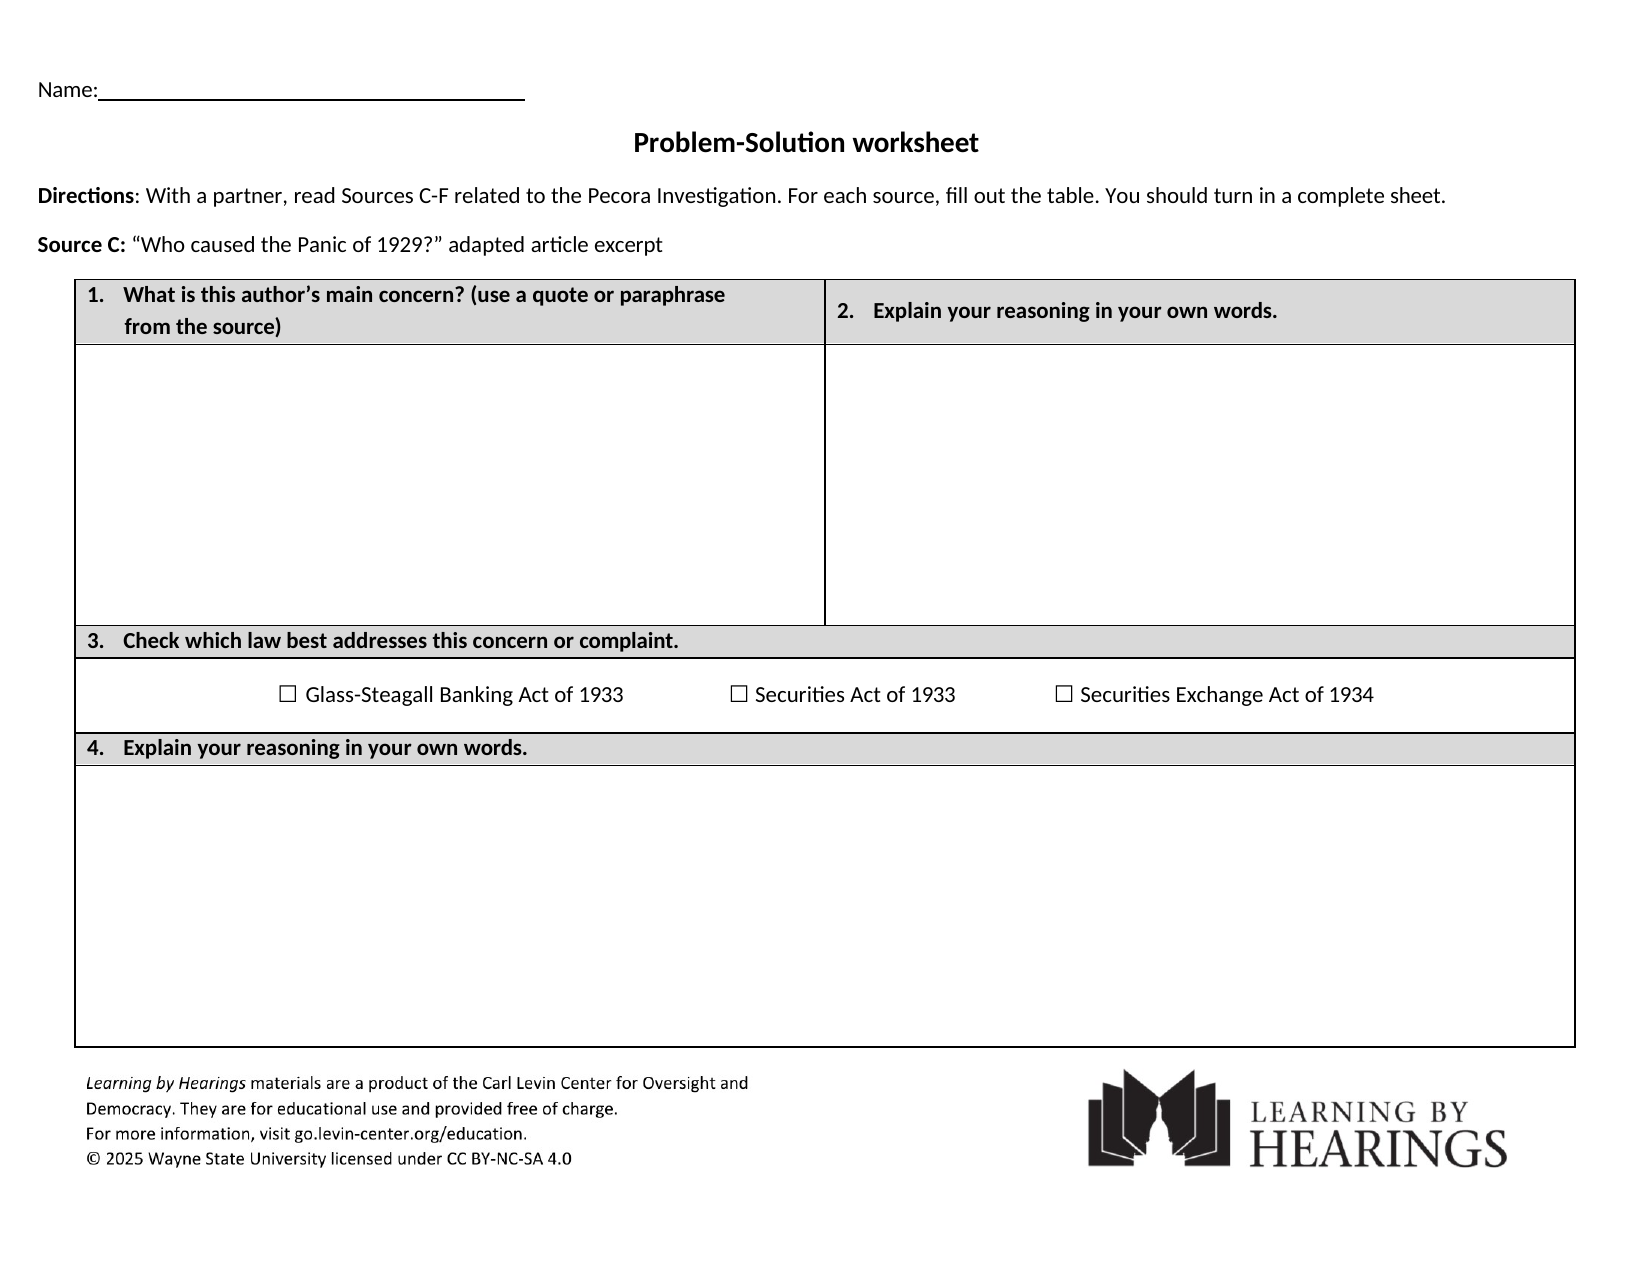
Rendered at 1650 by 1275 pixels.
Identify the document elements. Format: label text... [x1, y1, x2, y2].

table_cell 4. Explain your reasoning in your own words. [76, 734, 1574, 764]
table_cell [826, 345, 1574, 625]
subtitle Problem-Solution worksheet [0, 124, 1612, 159]
text Source C: “Who caused the Panic of 1929?” adapted article excerpt [37, 230, 1612, 258]
text Name: [38, 75, 1612, 103]
text Directions: With a partner, read Sources C-F related to the Pecora Investigation. For each source, fill out the table. You should turn in a complete sheet. [38, 181, 1612, 209]
table_header 1. What is this author’s main concern? (use a quote or paraphrase from the source) [76, 280, 824, 343]
table_header 2. Explain your reasoning in your own words. [826, 280, 1574, 343]
table_cell Glass-Steagall Banking Act of 1933 ☐ Securities Act of 1933 ☐ Securities Exchange Act of 1934 [76, 659, 1574, 732]
table_cell [76, 766, 1574, 1046]
table_cell 3. Check which law best addresses this concern or complaint. [76, 626, 1574, 657]
picture [87, 1068, 1508, 1168]
table_cell [76, 345, 824, 625]
